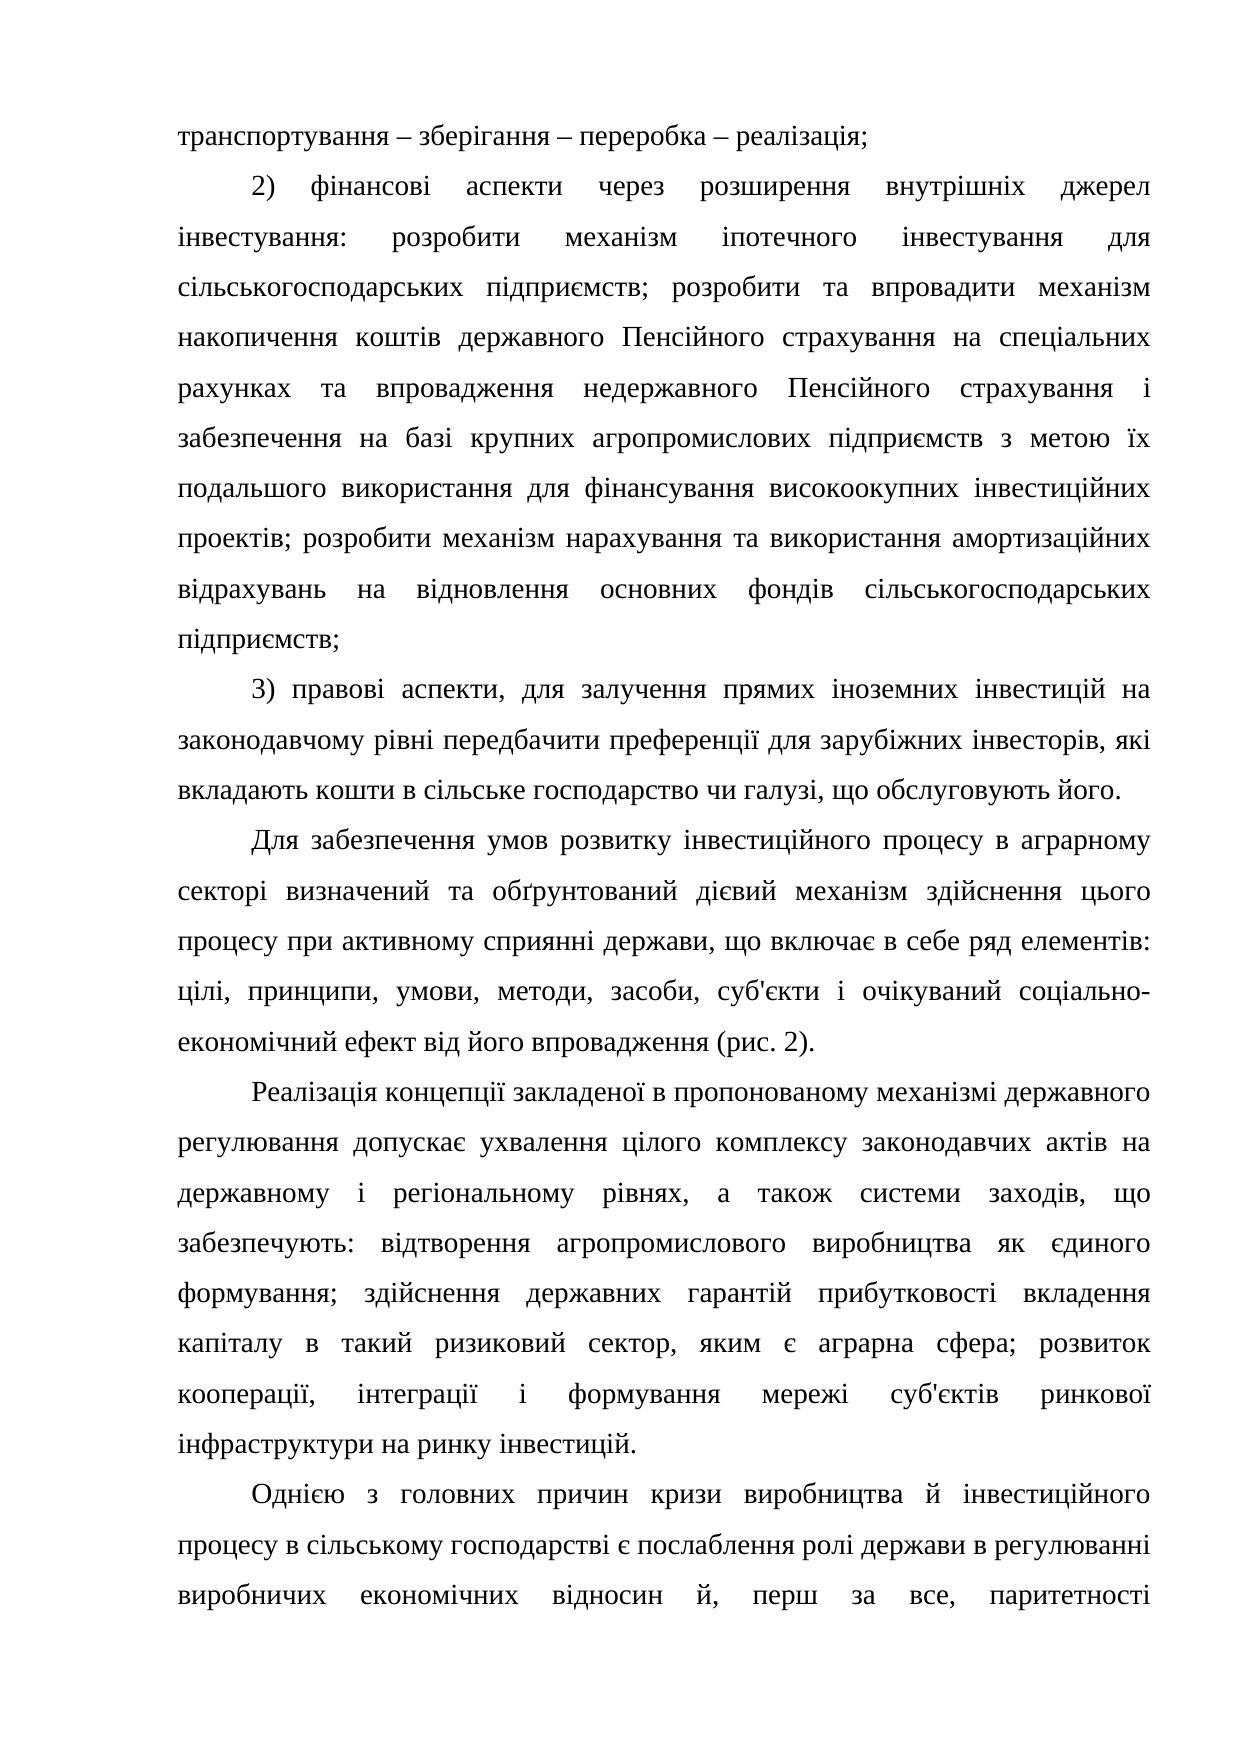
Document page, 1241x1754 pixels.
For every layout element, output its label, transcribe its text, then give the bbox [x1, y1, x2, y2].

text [177, 118, 1152, 152]
text Для забезпечення умов розвитку інвестиційного процесу в аграрному секторі визначений та обґрунтований дієвий механізм здійснення цього процесу при активному сприянні держави, що включає в себе ряд елементів: цілі, принципи, умови, методи, засоби, суб'єкти і очікуваний соціально-економічний ефект від його впровадження (рис. 2). [177, 822, 1152, 1057]
text 3) правові аспекти, для залучення прямих іноземних інвестицій на законодавчому рівні передбачити преференції для зарубіжних інвесторів, які вкладають кошти в сільське господарство чи галузі, що обслуговують його. [177, 672, 1152, 806]
text 2) фінансові аспекти через розширення внутрішніх джерел інвестування: розробити механізм іпотечного інвестування для сільськогосподарських підприємств; розробити та впровадити механізм накопичення коштів державного Пенсійного страхування на спеціальних рахунках та впровадження недержавного Пенсійного страхування і забезпечення на базі крупних агропромислових підприємств з метою їх подальшого використання для фінансування високоокупних інвестиційних проектів; розробити механізм нарахування та використання амортизаційних відрахувань на відновлення основних фондів сільськогосподарських підприємств; [177, 168, 1152, 655]
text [177, 1477, 1152, 1611]
text Реалізація концепції закладеної в пропонованому механізмі державного регулювання допускає ухвалення цілого комплексу законодавчих актів на державному і регіональному рівнях, а також системи заходів, що забезпечують: відтворення агропромислового виробництва як єдиного формування; здійснення державних гарантій прибутковості вкладення капіталу в такий ризиковий сектор, яким є аграрна сфера; розвиток кооперації, інтеграції і формування мережі суб'єктів ринкової інфраструктури на ринку інвестицій. [177, 1074, 1152, 1460]
